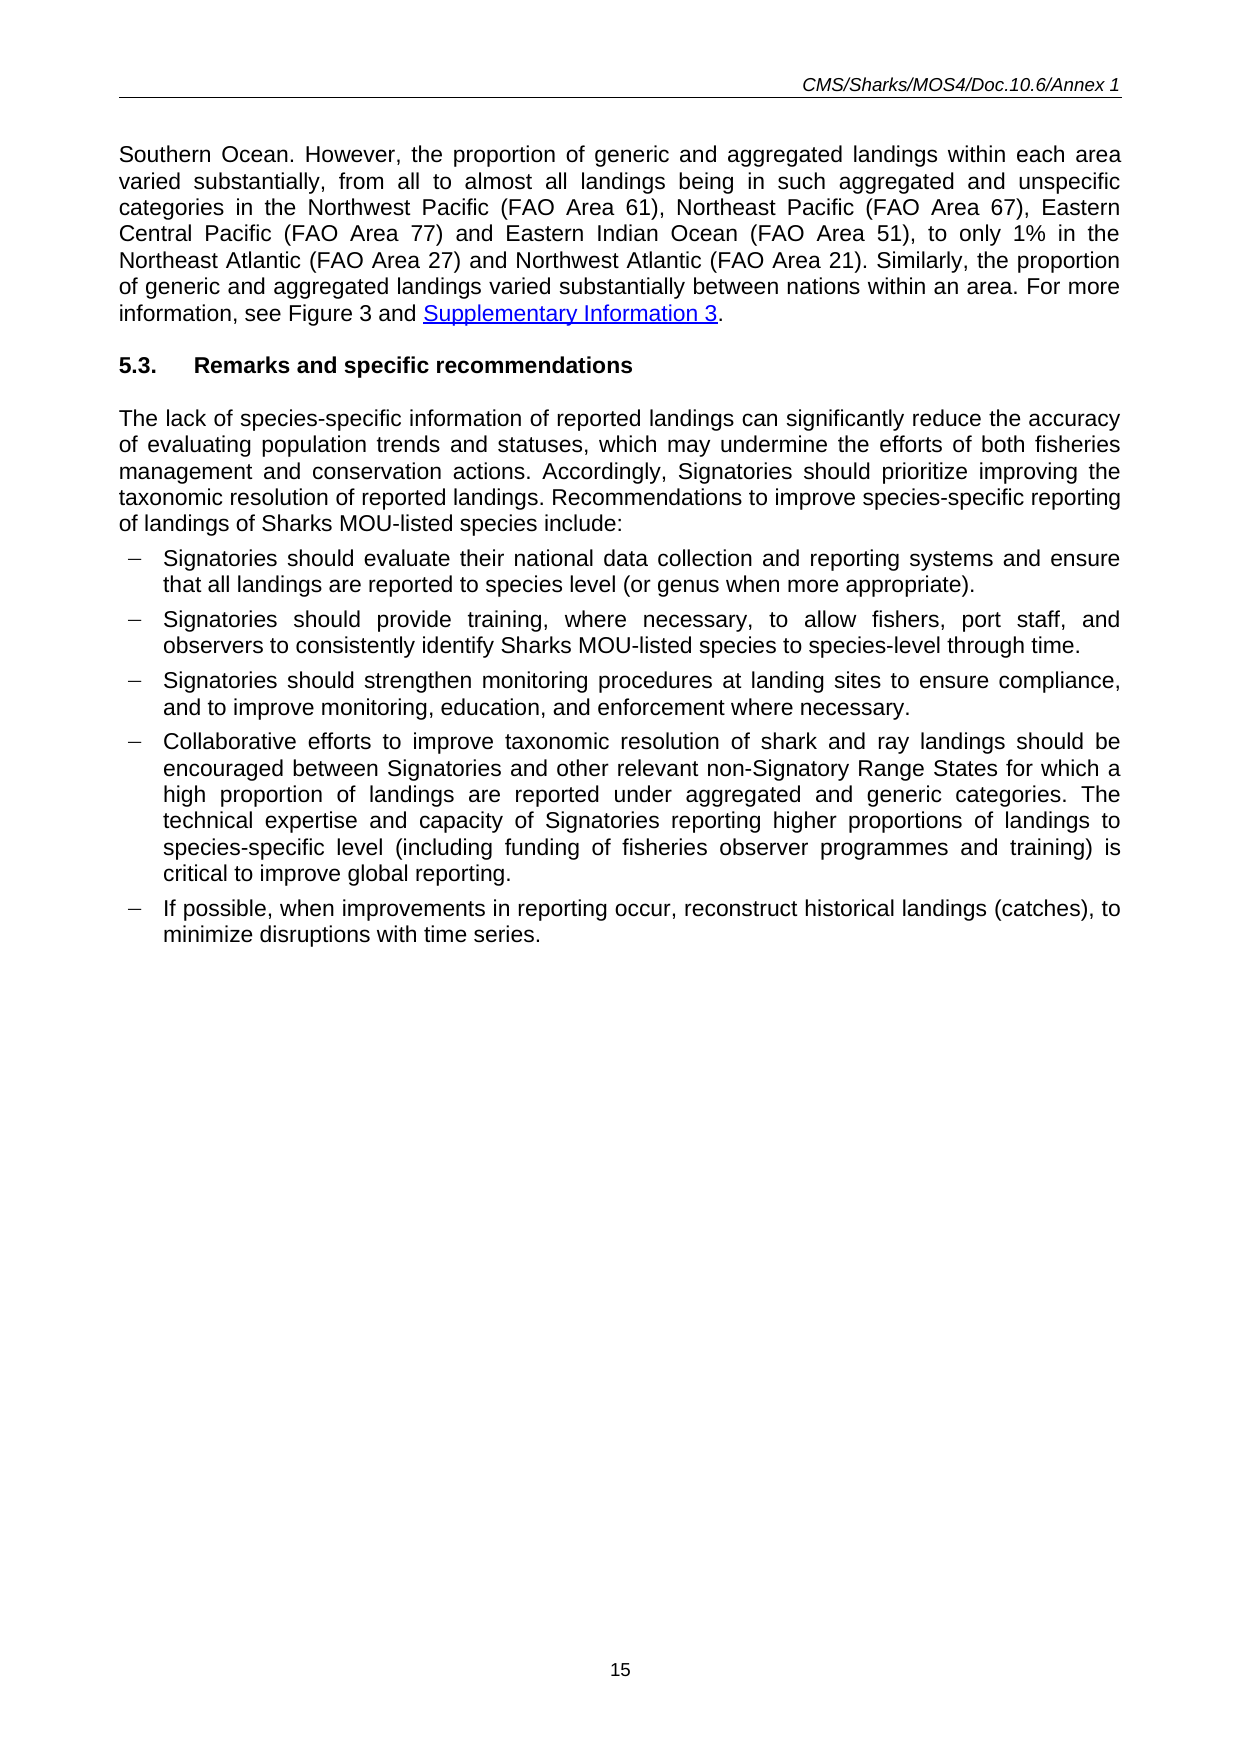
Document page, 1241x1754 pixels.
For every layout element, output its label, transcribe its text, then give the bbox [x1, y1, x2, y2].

list Signatories should provide training, where necessary, to allow fishers, port staff, and observers to consistently identify Sharks MOU-listed species to species-level through time. [125, 606, 1122, 659]
list If possible, when improvements in reporting occur, reconstruct historical landings (catches), to minimize disruptions with time series. [125, 894, 1122, 947]
list Signatories should strengthen monitoring procedures at landing sites to ensure compliance, and to improve monitoring, education, and enforcement where necessary. [125, 667, 1122, 720]
list Collaborative efforts to improve taxonomic resolution of shark and ray landings should be encouraged between Signatories and other relevant non-Signatory Range States for which a high proportion of landings are reported under aggregated and generic categories. The technical expertise and capacity of Signatories reporting higher proportions of landings to species-specific level (including funding of fisheries observer programmes and training) is critical to improve global reporting. [125, 728, 1122, 886]
text The lack of species-specific information of reported landings can significantly reduce the accuracy of evaluating population trends and statuses, which may undermine the efforts of both fisheries management and conservation actions. Accordingly, Signatories should prioritize improving the taxonomic resolution of reported landings. Recommendations to improve species-specific reporting of landings of Sharks MOU-listed species include: [118, 405, 1122, 537]
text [118, 141, 1122, 326]
list Remarks and specific recommendations [118, 352, 1122, 378]
list Signatories should evaluate their national data collection and reporting systems and ensure that all landings are reported to species level (or genus when more appropriate). [125, 545, 1122, 598]
